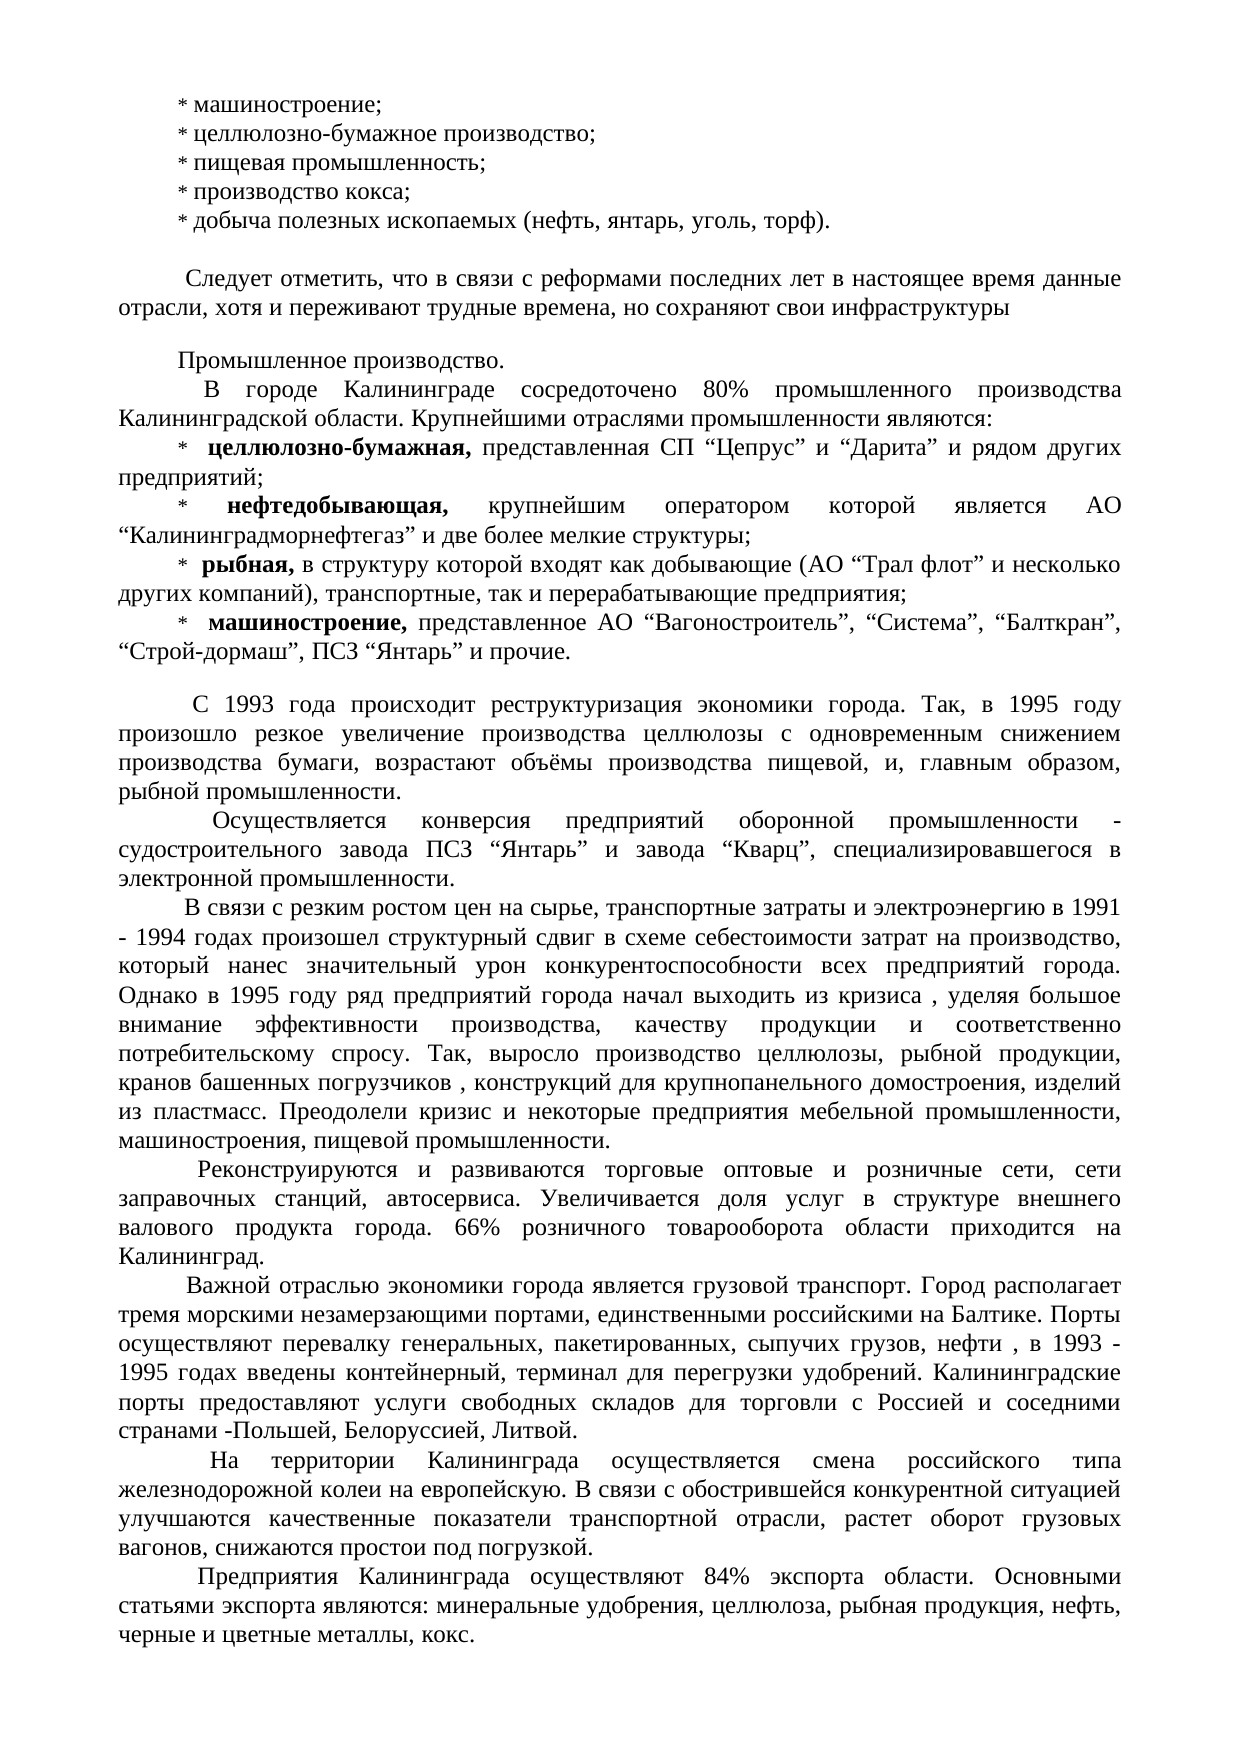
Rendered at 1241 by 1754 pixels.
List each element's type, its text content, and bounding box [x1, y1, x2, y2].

text Осуществляется конверсия предприятий оборонной промышленности - судостроительного завода ПСЗ “Янтарь” и завода “Кварц”, специализировавшегося в электронной промышленности. [118, 805, 1122, 892]
text * машиностроение, представленное АО “Вагоностроитель”, “Система”, “Балткран”, “Строй-дормаш”, ПСЗ “Янтарь” и прочие. [118, 607, 1122, 665]
text На территории Калининграда осуществляется смена российского типа железнодорожной колеи на европейскую. В связи с обострившейся конкурентной ситуацией улучшаются качественные показатели транспортной отрасли, растет оборот грузовых вагонов, снижаются простои под погрузкой. [118, 1444, 1122, 1561]
text С 1993 года происходит реструктуризация экономики города. Так, в 1995 году произошло резкое увеличение производства целлюлозы с одновременным снижением производства бумаги, возрастают объёмы производства пищевой, и, главным образом, рыбной промышленности. [118, 689, 1122, 805]
text * целлюлозно-бумажное производство; [118, 118, 1122, 147]
text В связи с резким ростом цен на сырье, транспортные затраты и электроэнергию в 1991 - 1994 годах произошел структурный сдвиг в схеме себестоимости затрат на производство, который нанес значительный урон конкурентоспособности всех предприятий города. Однако в 1995 году ряд предприятий города начал выходить из кризиса , уделяя большое внимание эффективности производства, качеству продукции и соответственно потребительскому спросу. Так, выросло производство целлюлозы, рыбной продукции, кранов башенных погрузчиков , конструкций для крупнопанельного домостроения, изделий из пластмасс. Преодолели кризис и некоторые предприятия мебельной промышленности, машиностроения, пищевой промышленности. [118, 892, 1122, 1154]
text Промышленное производство. [118, 345, 1122, 374]
text В городе Калининграде сосредоточено 80% промышленного производства Калининградской области. Крупнейшими отраслями промышленности являются: [118, 374, 1122, 432]
text * добыча полезных ископаемых (нефть, янтарь, уголь, торф). [118, 205, 1122, 234]
text * производство кокса; [118, 176, 1122, 205]
text Реконструируются и развиваются торговые оптовые и розничные сети, сети заправочных станций, автосервиса. Увеличивается доля услуг в структуре внешнего валового продукта города. 66% розничного товарооборота области приходится на Калининград. [118, 1154, 1122, 1270]
text * целлюлозно-бумажная, представленная СП “Цепрус” и “Дарита” и рядом других предприятий; [118, 432, 1122, 490]
text Следует отметить, что в связи с реформами последних лет в настоящее время данные отрасли, хотя и переживают трудные времена, но сохраняют свои инфраструктуры [118, 263, 1122, 321]
text * нефтедобывающая, крупнейшим оператором которой является АО “Калининградморнефтегаз” и две более мелкие структуры; [118, 490, 1122, 548]
text Важной отраслью экономики города является грузовой транспорт. Город располагает тремя морскими незамерзающими портами, единственными российскими на Балтике. Порты осуществляют перевалку генеральных, пакетированных, сыпучих грузов, нефти , в 1993 -1995 годах введены контейнерный, терминал для перегрузки удобрений. Калининградские порты предоставляют услуги свободных складов для торговли с Россией и соседними странами -Польшей, Белоруссией, Литвой. [118, 1270, 1122, 1444]
text Предприятия Калининграда осуществляют 84% экспорта области. Основными статьями экспорта являются: минеральные удобрения, целлюлоза, рыбная продукция, нефть, черные и цветные металлы, кокс. [118, 1561, 1122, 1648]
text * пищевая промышленность; [118, 147, 1122, 176]
text * рыбная, в структуру которой входят как добывающие (АО “Трал флот” и несколько других компаний), транспортные, так и перерабатывающие предприятия; [118, 548, 1122, 607]
text * машиностроение; [118, 88, 1122, 118]
